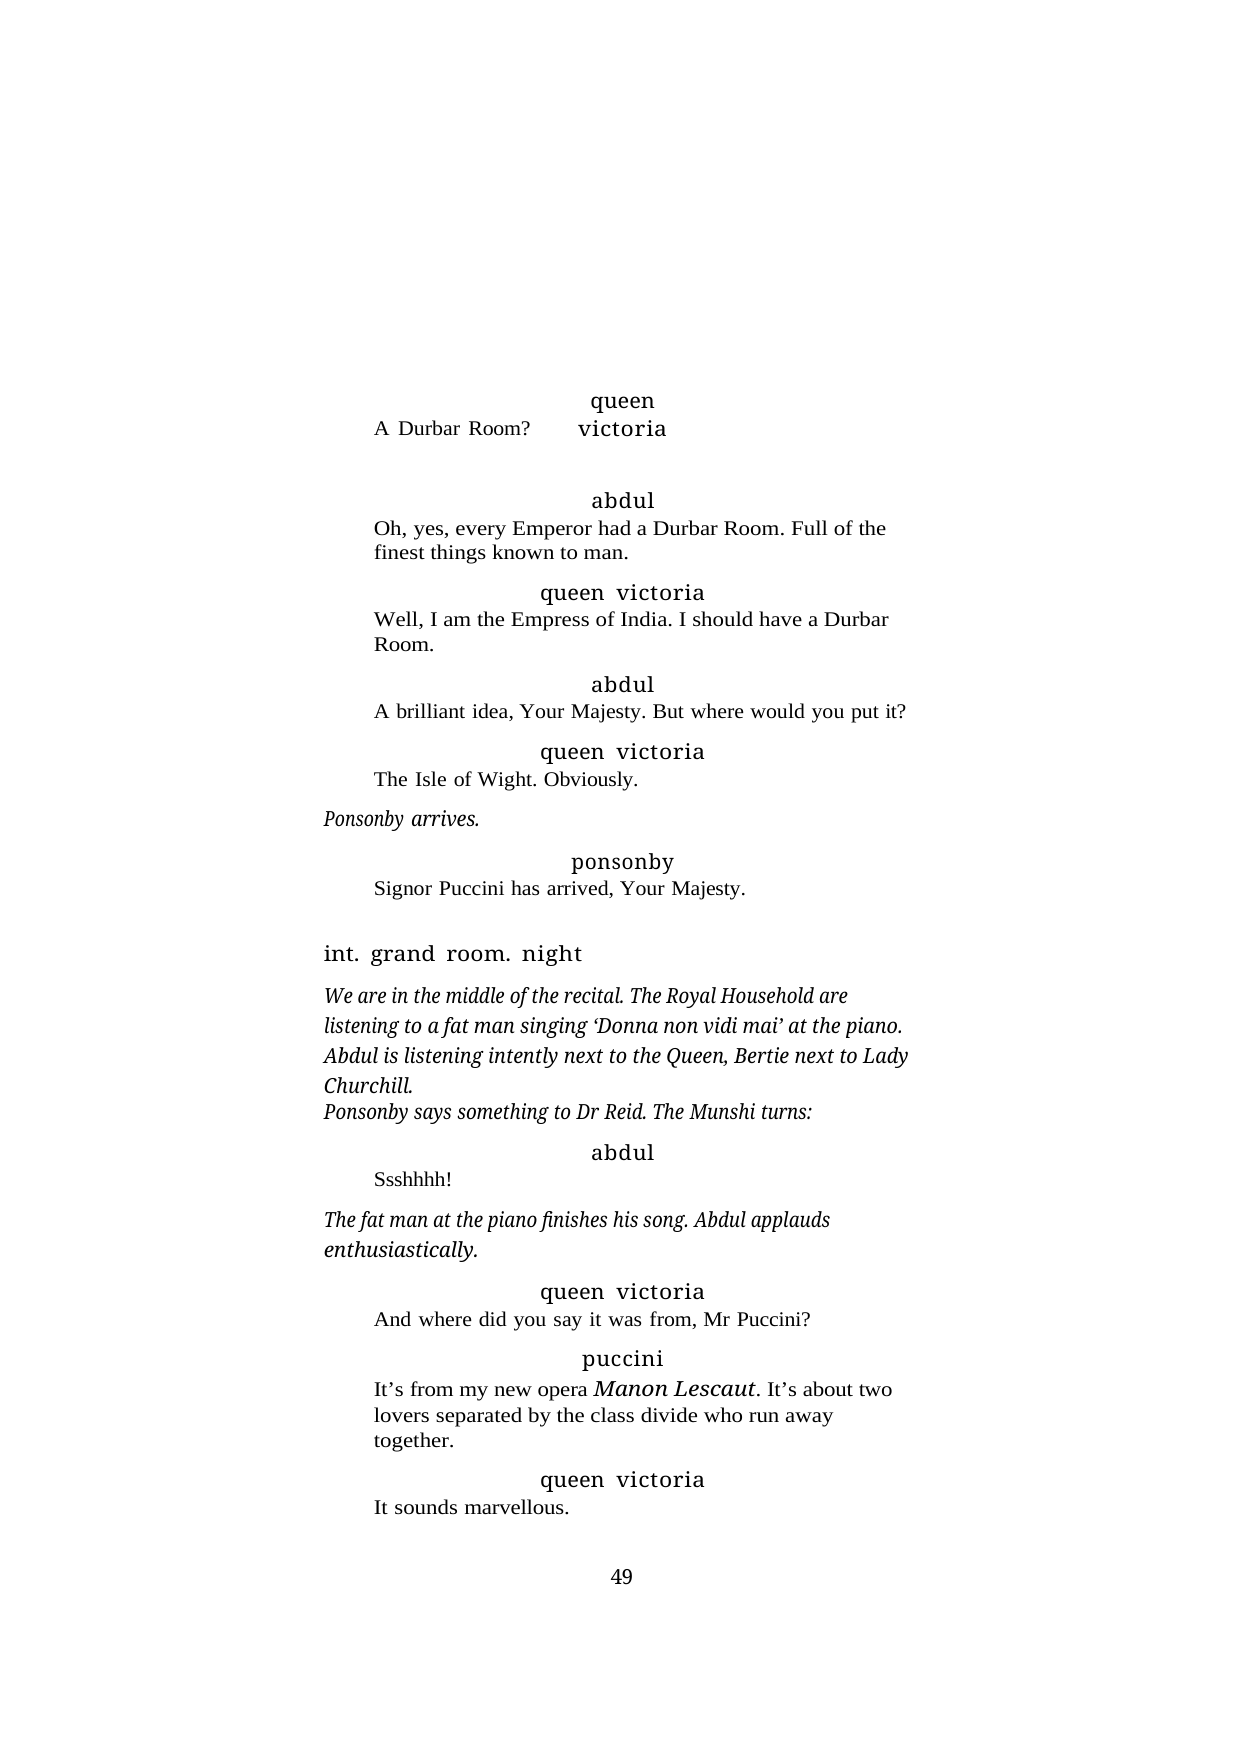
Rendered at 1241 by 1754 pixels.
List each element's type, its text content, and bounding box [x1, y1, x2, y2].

text A Durbar Room? [374, 416, 532, 440]
text ponsonby [314, 847, 931, 875]
text Ssshhhh! [374, 1167, 1065, 1191]
text queen victoria [314, 1277, 931, 1306]
text We are in the middle of the recital. The Royal Household are listening to a fat man singing ‘Donna non vidi mai’ at the piano. Abdul is listening intently next to the Queen, Bertie next to Lady Churchill. [324, 981, 909, 1099]
text queen victoria [314, 1465, 931, 1494]
text abdul [544, 486, 701, 515]
text A brilliant idea, Your Majesty. But where would you put it? [374, 699, 1065, 723]
text queen victoria [314, 578, 931, 606]
text abdul [314, 670, 931, 698]
text The fat man at the piano finishes his song. Abdul applauds enthusiastically. [324, 1205, 909, 1263]
text Oh, yes, every Emperor had a Durbar Room. Full of the finest things known to man. [374, 516, 909, 564]
text The Isle of Wight. Obviously. [374, 767, 1065, 791]
text puccini [314, 1344, 931, 1373]
text queen victoria [544, 386, 701, 443]
text It’s from my new opera Manon Lescaut. It’s about two lovers separated by the class divide who run away together. [374, 1374, 913, 1452]
text abdul [314, 1138, 931, 1166]
text Ponsonby says something to Dr Reid. The Munshi turns: [324, 1101, 1065, 1124]
text And where did you say it was from, Mr Puccini? [374, 1307, 1065, 1331]
text int. grand room. night [324, 939, 1065, 968]
text Signor Puccini has arrived, Your Majesty. [374, 876, 1065, 900]
text Ponsonby arrives. [324, 804, 1065, 833]
text Well, I am the Empress of India. I should have a Durbar Room. [374, 607, 909, 656]
text queen victoria [314, 737, 931, 766]
text 49 [314, 1562, 930, 1590]
text It sounds marvellous. [374, 1495, 1065, 1519]
